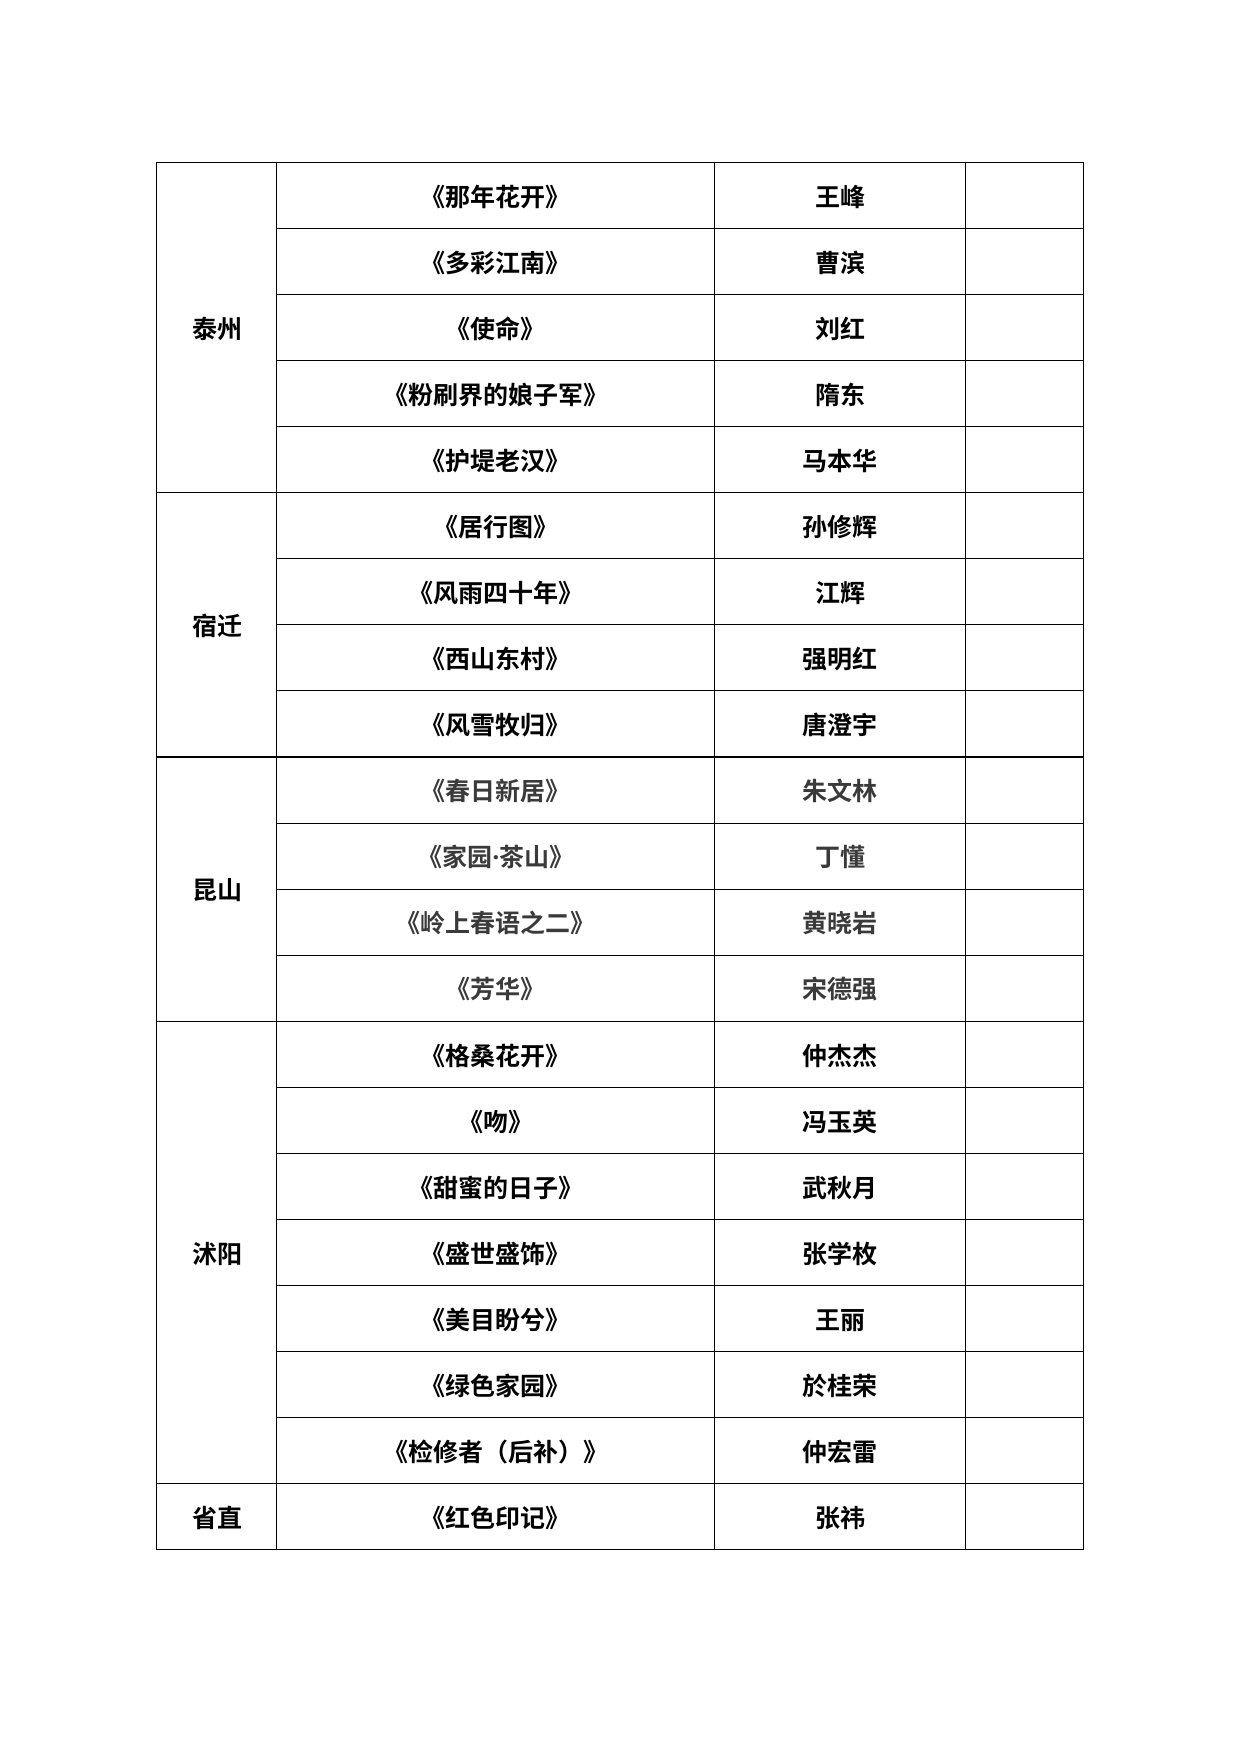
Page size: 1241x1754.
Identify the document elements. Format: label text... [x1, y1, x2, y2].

table_cell 《甜蜜的日子》 [277, 1154, 714, 1219]
table_cell [966, 625, 1083, 690]
table_cell 曹滨 [715, 229, 965, 294]
table_cell 隋东 [715, 361, 965, 426]
table_cell 《岭上春语之二》 [277, 890, 714, 954]
table_cell [966, 1286, 1083, 1351]
table_cell 昆山 [157, 758, 276, 1021]
table_cell 《多彩江南》 [277, 229, 714, 294]
table_cell [966, 1418, 1083, 1483]
table_cell 丁懂 [715, 824, 965, 888]
table_cell 王峰 [715, 163, 965, 228]
table_cell 《粉刷界的娘子军》 [277, 361, 714, 426]
table_cell 朱文林 [715, 758, 965, 822]
table_cell 《西山东村》 [277, 625, 714, 690]
table_cell [966, 1088, 1083, 1153]
table_cell [966, 1484, 1083, 1549]
table_cell 黄晓岩 [715, 890, 965, 954]
table_cell [966, 427, 1083, 492]
table_cell [966, 758, 1083, 822]
table_cell [966, 1022, 1083, 1087]
table_cell 《家园·茶山》 [277, 824, 714, 888]
table_cell 《检修者（后补）》 [277, 1418, 714, 1483]
table_cell 王丽 [715, 1286, 965, 1351]
table_cell 省直 [157, 1484, 276, 1549]
table_cell 於桂荣 [715, 1352, 965, 1417]
table_cell [966, 890, 1083, 954]
table_cell 《居行图》 [277, 493, 714, 558]
table_cell 沭阳 [157, 1022, 276, 1483]
table_cell [966, 824, 1083, 888]
table_cell 仲杰杰 [715, 1022, 965, 1087]
table_cell 《春日新居》 [277, 758, 714, 822]
table_cell [966, 229, 1083, 294]
table_cell 唐澄宇 [715, 691, 965, 756]
table_cell 武秋月 [715, 1154, 965, 1219]
table_cell 《使命》 [277, 295, 714, 360]
table_cell 《美目盼兮》 [277, 1286, 714, 1351]
table_cell 宿迁 [157, 493, 276, 756]
table_cell 《风雪牧归》 [277, 691, 714, 756]
table_cell 《那年花开》 [277, 163, 714, 228]
table_cell 《格桑花开》 [277, 1022, 714, 1087]
table_cell 《盛世盛饰》 [277, 1220, 714, 1285]
table_cell 《绿色家园》 [277, 1352, 714, 1417]
table_cell 强明红 [715, 625, 965, 690]
table_cell 《护堤老汉》 [277, 427, 714, 492]
table_cell [966, 493, 1083, 558]
table_cell 仲宏雷 [715, 1418, 965, 1483]
table_cell 刘红 [715, 295, 965, 360]
table_cell 张学枚 [715, 1220, 965, 1285]
table_cell [966, 1352, 1083, 1417]
table_cell 张祎 [715, 1484, 965, 1549]
table_cell 《红色印记》 [277, 1484, 714, 1549]
table_cell 江辉 [715, 559, 965, 624]
table_cell [966, 691, 1083, 756]
table_cell 孙修辉 [715, 493, 965, 558]
table_cell [966, 163, 1083, 228]
table_cell [966, 559, 1083, 624]
table_cell [966, 1220, 1083, 1285]
table_cell 马本华 [715, 427, 965, 492]
table_cell 宋德强 [715, 956, 965, 1021]
table_cell 《吻》 [277, 1088, 714, 1153]
table_cell [966, 295, 1083, 360]
table_cell [966, 956, 1083, 1021]
table_cell 《芳华》 [277, 956, 714, 1021]
table_cell 泰州 [157, 163, 276, 492]
table_cell [966, 1154, 1083, 1219]
table_cell 《风雨四十年》 [277, 559, 714, 624]
table_cell [966, 361, 1083, 426]
table_cell 冯玉英 [715, 1088, 965, 1153]
